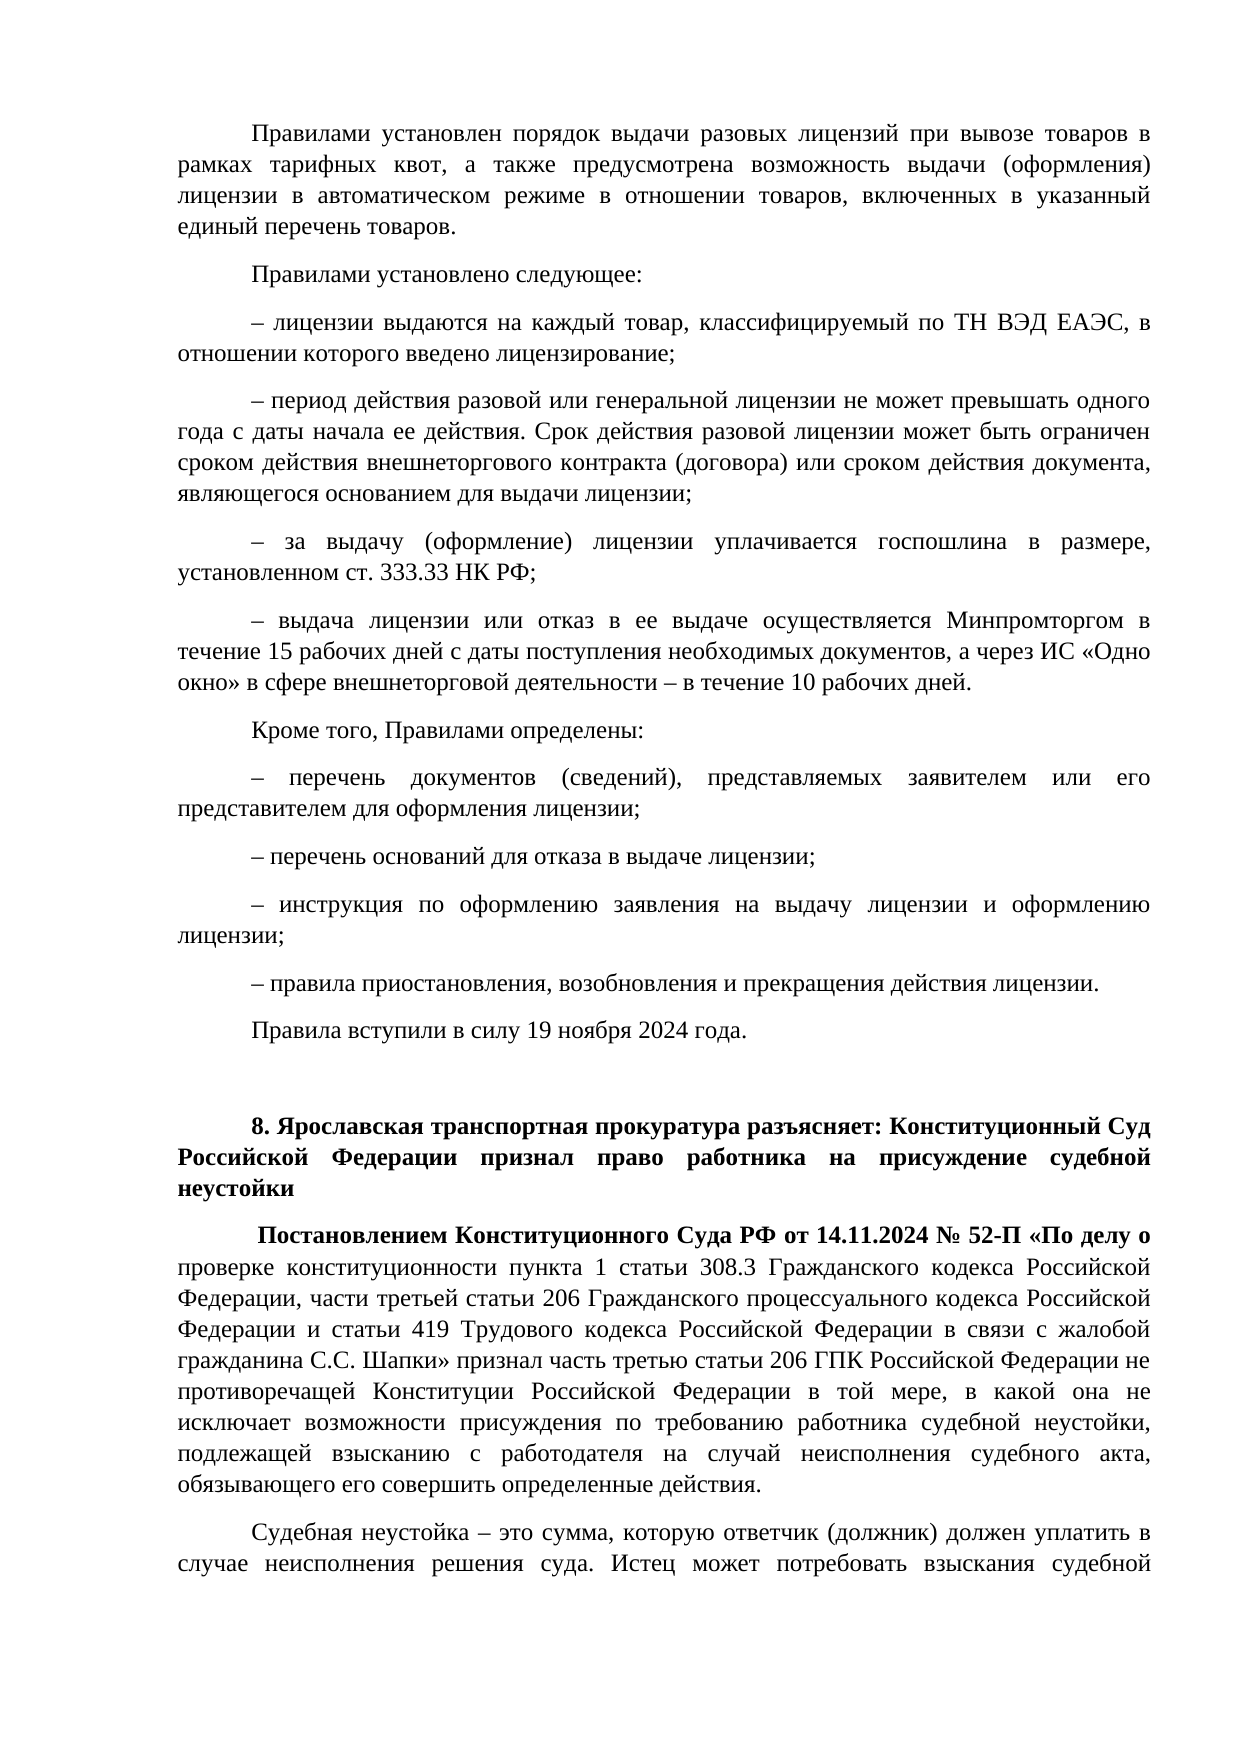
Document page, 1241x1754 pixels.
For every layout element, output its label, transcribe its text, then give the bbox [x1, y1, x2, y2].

text – правила приостановления, возобновления и прекращения действия лицензии. [177, 968, 1152, 996]
text – лицензии выдаются на каждый товар, классифицируемый по ТН ВЭД ЕАЭС, в отношении которого введено лицензирование; [177, 307, 1152, 366]
text – выдача лицензии или отказ в ее выдаче осуществляется Минпромторгом в течение 15 рабочих дней с даты поступления необходимых документов, а через ИС «Одно окно» в сфере внешнеторговой деятельности – в течение 10 рабочих дней. [177, 605, 1152, 696]
text – перечень оснований для отказа в выдаче лицензии; [177, 841, 1152, 870]
text Правилами установлен порядок выдачи разовых лицензий при вывозе товаров в рамках тарифных квот, а также предусмотрена возможность выдачи (оформления) лицензии в автоматическом режиме в отношении товаров, включенных в указанный единый перечень товаров. [177, 118, 1152, 240]
text – период действия разовой или генеральной лицензии не может превышать одного года с даты начала ее действия. Срок действия разовой лицензии может быть ограничен сроком действия внешнеторгового контракта (договора) или сроком действия документа, являющегося основанием для выдачи лицензии; [177, 385, 1152, 507]
text Правилами установлено следующее: [177, 259, 1152, 288]
text 8. Ярославская транспортная прокуратура разъясняет: Конституционный Суд Российской Федерации признал право работника на присуждение судебной неустойки [177, 1111, 1152, 1202]
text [177, 1517, 1152, 1576]
text – перечень документов (сведений), представляемых заявителем или его представителем для оформления лицензии; [177, 762, 1152, 822]
text Постановлением Конституционного Суда РФ от 14.11.2024 № 52-П «По делу о проверке конституционности пункта 1 статьи 308.3 Гражданского кодекса Российской Федерации, части третьей статьи 206 Гражданского процессуального кодекса Российской Федерации и статьи 419 Трудового кодекса Российской Федерации в связи с жалобой гражданина С.С. Шапки» признал часть третью статьи 206 ГПК Российской Федерации не противоречащей Конституции Российской Федерации в той мере, в какой она не исключает возможности присуждения по требованию работника судебной неустойки, подлежащей взысканию с работодателя на случай неисполнения судебного акта, обязывающего его совершить определенные действия. [177, 1221, 1152, 1498]
text Кроме того, Правилами определены: [177, 715, 1152, 743]
text – за выдачу (оформление) лицензии уплачивается госпошлина в размере, установленном ст. 333.33 НК РФ; [177, 526, 1152, 586]
text – инструкция по оформлению заявления на выдачу лицензии и оформлению лицензии; [177, 889, 1152, 949]
text Правила вступили в силу 19 ноября 2024 года. [177, 1015, 1152, 1044]
